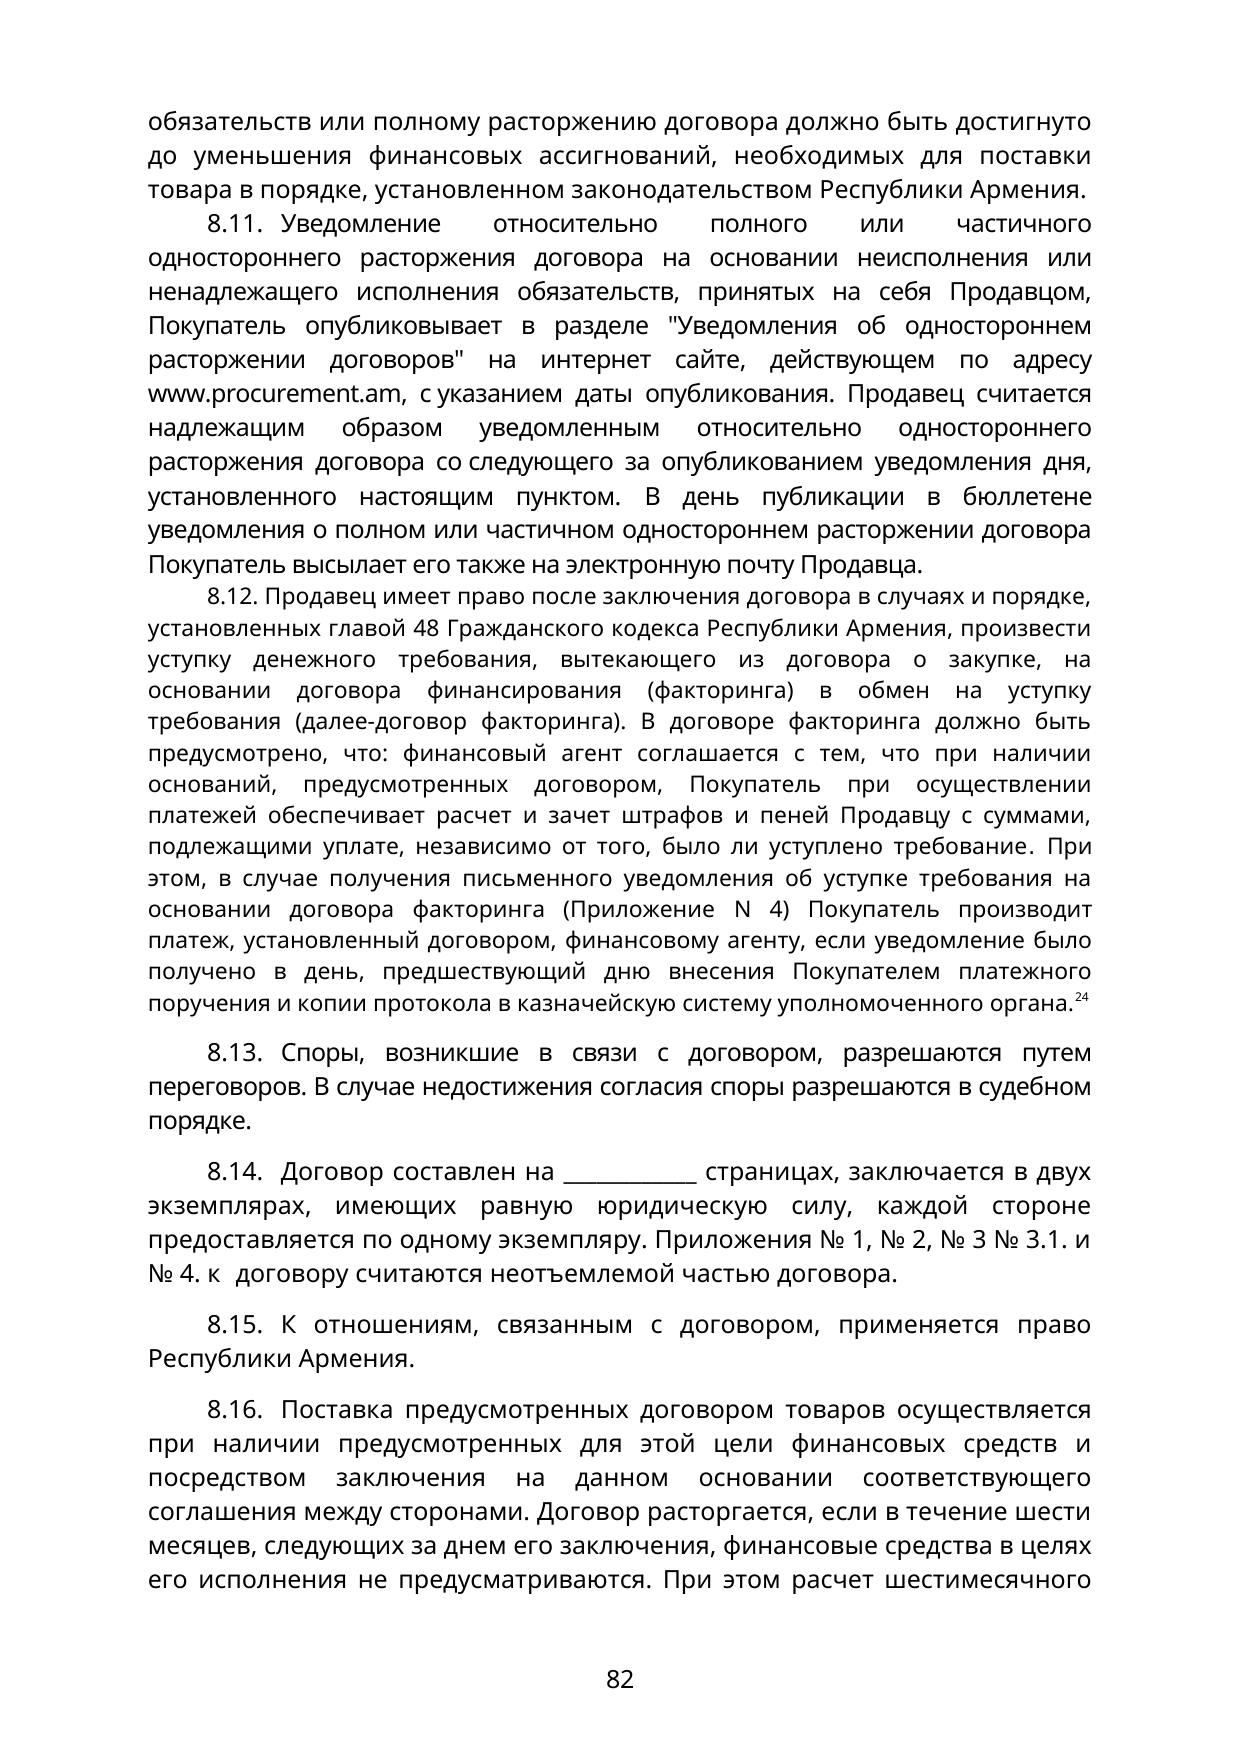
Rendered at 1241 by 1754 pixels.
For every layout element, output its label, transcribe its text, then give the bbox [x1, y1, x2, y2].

text 8.12. Продавец имеет право после заключения договора в случаях и порядке, установленных главой 48 Гражданского кодекса Республики Армения, произвести уступку денежного требования, вытекающего из договора о закупке, на основании договора финансирования (факторинга) в обмен на уступку требования (далее-договор факторинга). В договоре факторинга должно быть предусмотрено, что: финансовый агент соглашается с тем, что при наличии оснований, предусмотренных договором, Покупатель при осуществлении платежей обеспечивает расчет и зачет штрафов и пеней Продавцу с суммами, подлежащими уплате, независимо от того, было ли уступлено требование. При этом, в случае получения письменного уведомления об уступке требования на основании договора факторинга (Приложение N 4) Покупатель производит платеж, установленный договором, финансовому агенту, если уведомление было получено в день, предшествующий дню внесения Покупателем платежного поручения и копии протокола в казначейскую систему уполномоченного органа.24 [148, 580, 1092, 1018]
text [148, 103, 1092, 206]
text 8.11. Уведомление относительно полного или частичного одностороннего расторжения договора на основании неисполнения или ненадлежащего исполнения обязательств, принятых на себя Продавцом, Покупатель опубликовывает в разделе "Уведомления об одностороннем расторжении договоров" на интернет сайте, действующем по адресу www.procurement.am, с указанием даты опубликования. Продавец считается надлежащим образом уведомленным относительно одностороннего расторжения договора со следующего за опубликованием уведомления дня, установленного настоящим пунктом. В день публикации в бюллетене уведомления о полном или частичном одностороннем расторжении договора Покупатель высылает его также на электронную почту Продавца. [148, 206, 1092, 580]
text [148, 1391, 1092, 1596]
text 8.14. Договор составлен на ____________ страницах, заключается в двух экземплярах, имеющих равную юридическую силу, каждой стороне предоставляется по одному экземпляру. Приложения № 1, № 2, № 3 № 3.1. и № 4. к договору считаются неотъемлемой частью договора. [148, 1153, 1092, 1290]
text 8.13. Споры, возникшие в связи с договором, разрешаются путем переговоров. В случае недостижения согласия споры разрешаются в судебном порядке. [148, 1034, 1092, 1137]
text 8.15. К отношениям, связанным с договором, применяется право Республики Армения. [148, 1306, 1092, 1374]
